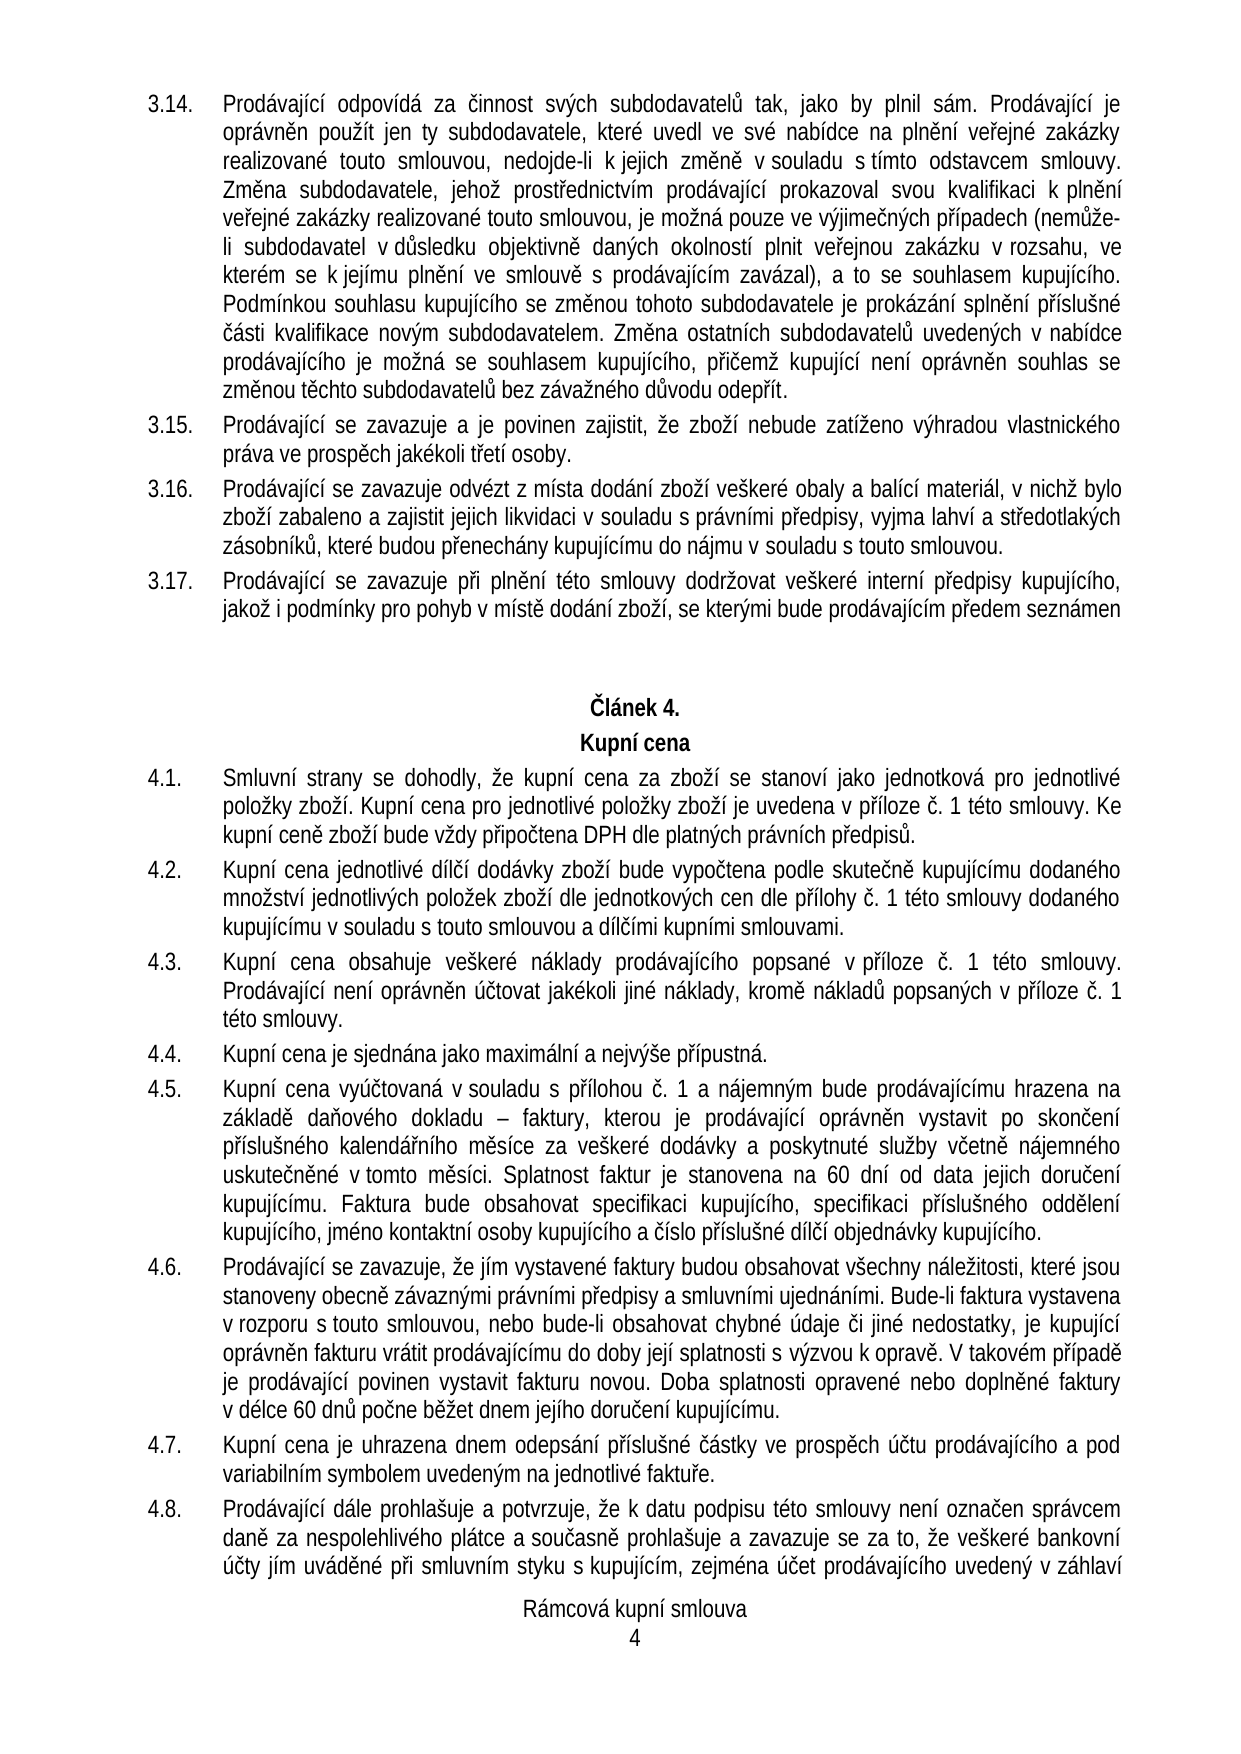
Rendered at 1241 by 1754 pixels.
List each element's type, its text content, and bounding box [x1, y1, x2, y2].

list Smluvní strany se dohodly, že kupní cena za zboží se stanoví jako jednotková pro jednotlivé položky zboží. Kupní cena pro jednotlivé položky zboží je uvedena v příloze č. 1 této smlouvy. Ke kupní ceně zboží bude vždy připočtena DPH dle platných právních předpisů. [148, 763, 1122, 848]
list Prodávající se zavazuje a je povinen zajistit, že zboží nebude zatíženo výhradou vlastnického práva ve prospěch jakékoli třetí osoby. [148, 410, 1122, 467]
list Kupní cena vyúčtovaná v souladu s přílohou č. 1 a nájemným bude prodávajícímu hrazena na základě daňového dokladu – faktury, kterou je prodávající oprávněn vystavit po skončení příslušného kalendářního měsíce za veškeré dodávky a poskytnuté služby včetně nájemného uskutečněné v tomto měsíci. Splatnost faktur je stanovena na 60 dní od data jejich doručení kupujícímu. Faktura bude obsahovat specifikaci kupujícího, specifikaci příslušného oddělení kupujícího, jméno kontaktní osoby kupujícího a číslo příslušné dílčí objednávky kupujícího. [148, 1074, 1122, 1246]
text Článek 4. [148, 693, 1122, 721]
list Prodávající se zavazuje odvézt z místa dodání zboží veškeré obaly a balící materiál, v nichž bylo zboží zabaleno a zajistit jejich likvidaci v souladu s právními předpisy, vyjma lahví a středotlakých zásobníků, které budou přenechány kupujícímu do nájmu v souladu s touto smlouvou. [148, 473, 1122, 559]
text Kupní cena [148, 728, 1122, 756]
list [148, 1494, 1122, 1580]
list Prodávající odpovídá za činnost svých subdodavatelů tak, jako by plnil sám. Prodávající je oprávněn použít jen ty subdodavatele, které uvedl ve své nabídce na plnění veřejné zakázky realizované touto smlouvou, nedojde-li k jejich změně v souladu s tímto odstavcem smlouvy. Změna subdodavatele, jehož prostřednictvím prodávající prokazoval svou kvalifikaci k plnění veřejné zakázky realizované touto smlouvou, je možná pouze ve výjimečných případech (nemůže-li subdodavatel v důsledku objektivně daných okolností plnit veřejnou zakázku v rozsahu, ve kterém se k jejímu plnění ve smlouvě s prodávajícím zavázal), a to se souhlasem kupujícího. Podmínkou souhlasu kupujícího se změnou tohoto subdodavatele je prokázání splnění příslušné části kvalifikace novým subdodavatelem. Změna ostatních subdodavatelů uvedených v nabídce prodávajícího je možná se souhlasem kupujícího, přičemž kupující není oprávněn souhlas se změnou těchto subdodavatelů bez závažného důvodu odepřít. [148, 89, 1122, 404]
list Kupní cena je uhrazena dnem odepsání příslušné částky ve prospěch účtu prodávajícího a pod variabilním symbolem uvedeným na jednotlivé faktuře. [148, 1430, 1122, 1488]
list Prodávající se zavazuje, že jím vystavené faktury budou obsahovat všechny náležitosti, které jsou stanoveny obecně závaznými právními předpisy a smluvními ujednáními. Bude-li faktura vystavena v rozporu s touto smlouvou, nebo bude-li obsahovat chybné údaje či jiné nedostatky, je kupující oprávněn fakturu vrátit prodávajícímu do doby její splatnosti s výzvou k opravě. V takovém případě je prodávající povinen vystavit fakturu novou. Doba splatnosti opravené nebo doplněné faktury v délce 60 dnů počne běžet dnem jejího doručení kupujícímu. [148, 1252, 1122, 1424]
list Kupní cena je sjednána jako maximální a nejvýše přípustná. [148, 1039, 1122, 1068]
list Prodávající se zavazuje při plnění této smlouvy dodržovat veškeré interní předpisy kupujícího, jakož i podmínky pro pohyb v místě dodání zboží, se kterými bude prodávajícím předem seznámen [148, 566, 1122, 623]
list Kupní cena obsahuje veškeré náklady prodávajícího popsané v příloze č. 1 této smlouvy. Prodávající není oprávněn účtovat jakékoli jiné náklady, kromě nákladů popsaných v příloze č. 1 této smlouvy. [148, 947, 1122, 1033]
list Kupní cena jednotlivé dílčí dodávky zboží bude vypočtena podle skutečně kupujícímu dodaného množství jednotlivých položek zboží dle jednotkových cen dle přílohy č. 1 této smlouvy dodaného kupujícímu v souladu s touto smlouvou a dílčími kupními smlouvami. [148, 855, 1122, 941]
